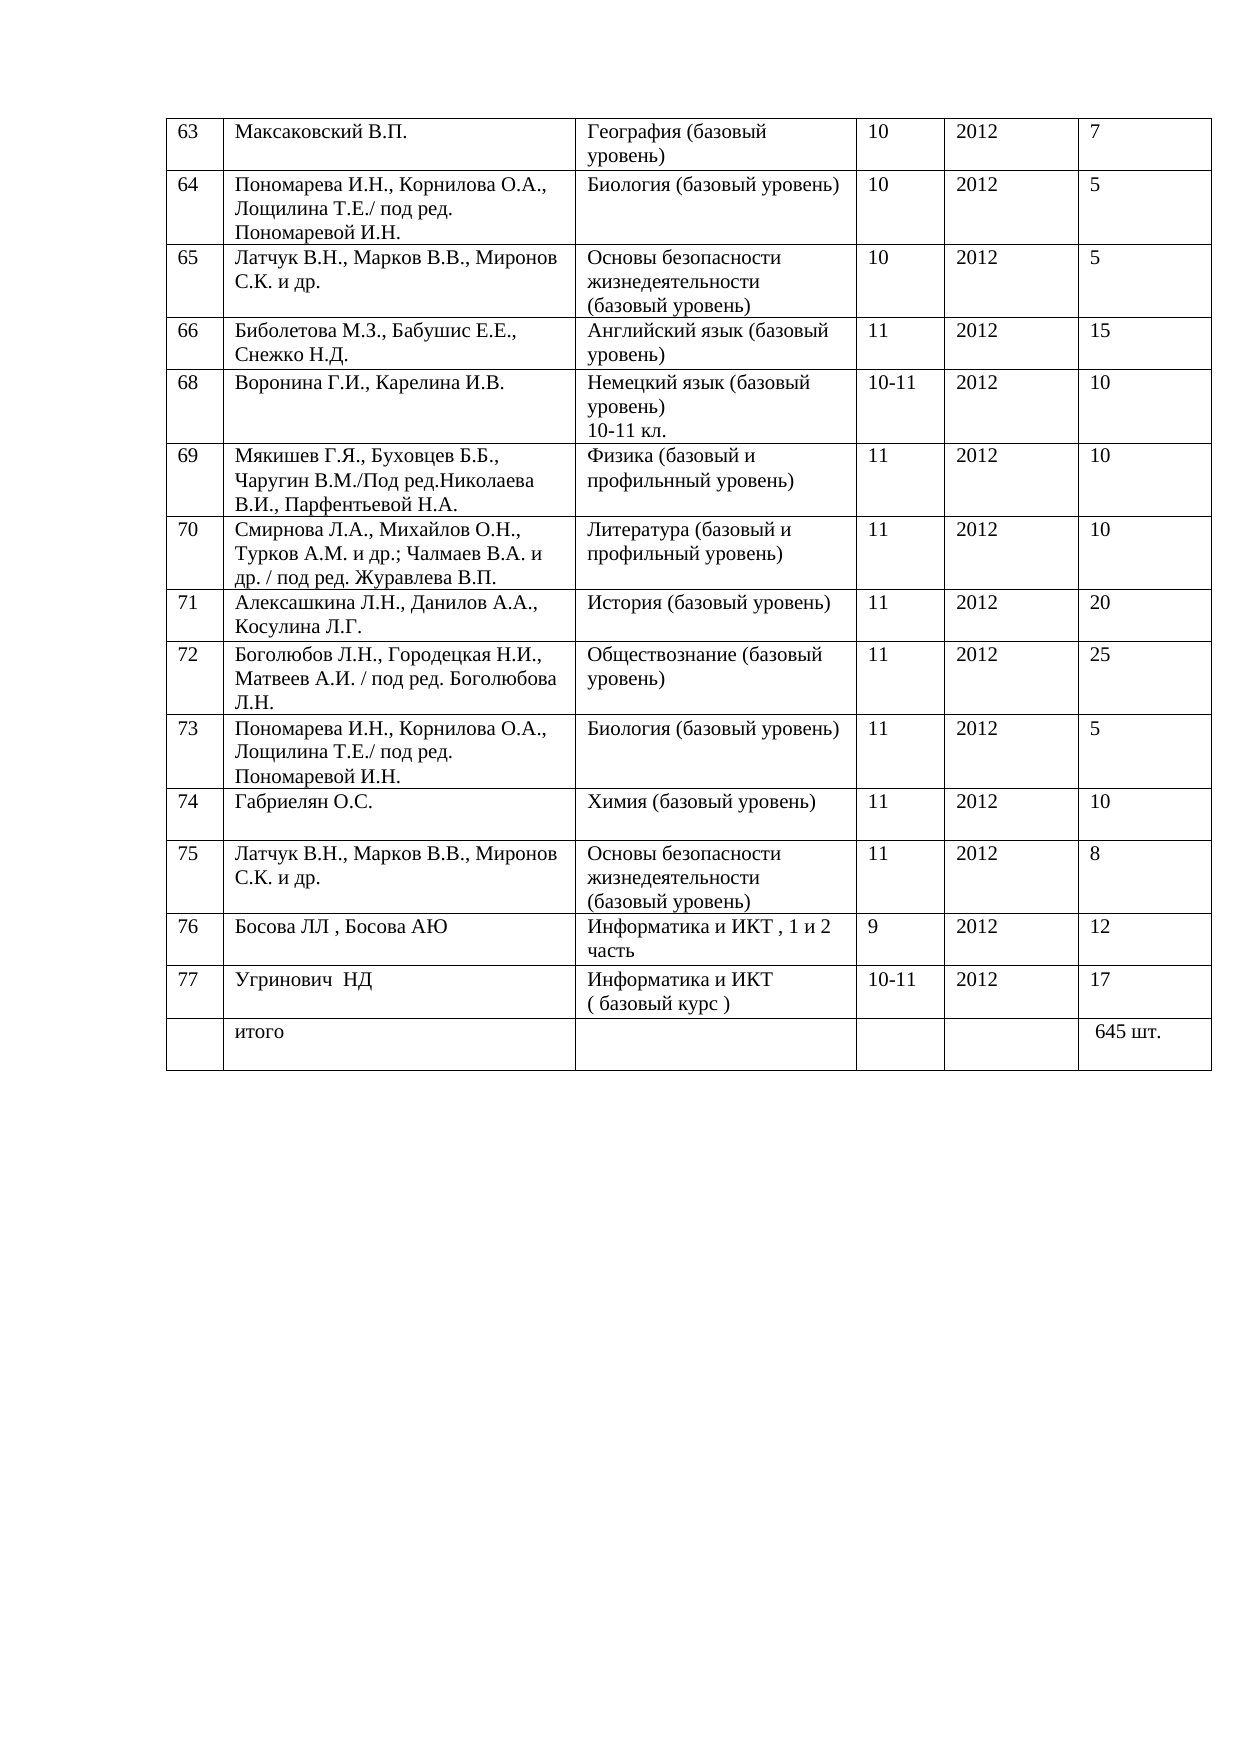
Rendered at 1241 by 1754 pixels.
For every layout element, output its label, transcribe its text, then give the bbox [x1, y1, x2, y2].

table_cell 10 [1079, 370, 1211, 442]
table_cell Химия (базовый уровень) [576, 789, 856, 840]
table_cell 17 [1079, 966, 1211, 1018]
table_cell 11 [857, 590, 944, 641]
table_cell 20 [1079, 590, 1211, 641]
table_cell Босова ЛЛ , Босова АЮ [224, 914, 575, 965]
table_cell 25 [1079, 642, 1211, 714]
table_cell 9 [857, 914, 944, 965]
table_cell 63 [167, 119, 223, 170]
table_cell 10 [857, 119, 944, 170]
table_cell 10 [857, 171, 944, 244]
table_cell 11 [857, 642, 944, 714]
table_cell 2012 [945, 841, 1078, 913]
table_cell 73 [167, 715, 223, 788]
table_cell Латчук В.Н., Марков В.В., Миронов С.К. и др. [224, 841, 575, 913]
table_cell итого [224, 1019, 575, 1070]
table_cell 66 [167, 318, 223, 369]
table_cell 2012 [945, 517, 1078, 589]
table_cell 11 [857, 444, 944, 516]
table_cell 10-11 [857, 966, 944, 1018]
table_cell 11 [857, 517, 944, 589]
table_cell Литература (базовый и профильный уровень) [576, 517, 856, 589]
table_cell 10-11 [857, 370, 944, 442]
table_cell 2012 [945, 444, 1078, 516]
table_cell Биология (базовый уровень) [576, 715, 856, 788]
table_cell 2012 [945, 966, 1078, 1018]
table_cell 64 [167, 171, 223, 244]
table_cell Мякишев Г.Я., Буховцев Б.Б., Чаругин В.М./Под ред.Николаева В.И., Парфентьевой Н.А. [224, 444, 575, 516]
table_cell 75 [167, 841, 223, 913]
table_cell География (базовый уровень) [576, 119, 856, 170]
table_cell 2012 [945, 171, 1078, 244]
table_cell 70 [167, 517, 223, 589]
table_cell Алексашкина Л.Н., Данилов А.А., Косулина Л.Г. [224, 590, 575, 641]
table_cell Угринович НД [224, 966, 575, 1018]
table_cell Английский язык (базовый уровень) [576, 318, 856, 369]
table_cell Боголюбов Л.Н., Городецкая Н.И., Матвеев А.И. / под ред. Боголюбова Л.Н. [224, 642, 575, 714]
table_cell 10 [857, 245, 944, 317]
table_cell Биология (базовый уровень) [576, 171, 856, 244]
table_cell 69 [167, 444, 223, 516]
table_cell 5 [1079, 171, 1211, 244]
table_cell Пономарева И.Н., Корнилова О.А., Лощилина Т.Е./ под ред. Пономаревой И.Н. [224, 171, 575, 244]
table_cell 15 [1079, 318, 1211, 369]
table_cell Обществознание (базовый уровень) [576, 642, 856, 714]
table_cell 11 [857, 715, 944, 788]
table_cell 11 [857, 841, 944, 913]
table_cell Латчук В.Н., Марков В.В., Миронов С.К. и др. [224, 245, 575, 317]
table_cell Основы безопасности жизнедеятельности (базовый уровень) [576, 841, 856, 913]
table_cell 2012 [945, 370, 1078, 442]
table_cell Пономарева И.Н., Корнилова О.А., Лощилина Т.Е./ под ред. Пономаревой И.Н. [224, 715, 575, 788]
table_cell 10 [1079, 444, 1211, 516]
table_cell 10 [1079, 789, 1211, 840]
table_cell 2012 [945, 318, 1078, 369]
table_cell Информатика и ИКТ ( базовый курс ) [576, 966, 856, 1018]
table_cell 72 [167, 642, 223, 714]
table_cell 2012 [945, 590, 1078, 641]
table_cell 77 [167, 966, 223, 1018]
table_cell История (базовый уровень) [576, 590, 856, 641]
table_cell [167, 1019, 223, 1070]
table_cell Немецкий язык (базовый уровень) 10-11 кл. [576, 370, 856, 442]
table_cell Максаковский В.П. [224, 119, 575, 170]
table_cell Биболетова М.З., Бабушис Е.Е., Снежко Н.Д. [224, 318, 575, 369]
table_cell 2012 [945, 119, 1078, 170]
table_cell Смирнова Л.А., Михайлов О.Н., Турков А.М. и др.; Чалмаев В.А. и др. / под ред. Журавлева В.П. [224, 517, 575, 589]
table_cell Информатика и ИКТ , 1 и 2 часть [576, 914, 856, 965]
table_cell 2012 [945, 245, 1078, 317]
table_cell 76 [167, 914, 223, 965]
table_cell Габриелян О.С. [224, 789, 575, 840]
table_cell 68 [167, 370, 223, 442]
table_cell 71 [167, 590, 223, 641]
table_cell 74 [167, 789, 223, 840]
table_cell 11 [857, 789, 944, 840]
table_cell 2012 [945, 789, 1078, 840]
table_cell [945, 1019, 1078, 1070]
table_cell 645 шт. [1079, 1019, 1211, 1070]
table_cell 5 [1079, 715, 1211, 788]
table_cell Воронина Г.И., Карелина И.В. [224, 370, 575, 442]
table_cell 7 [1079, 119, 1211, 170]
table_cell 2012 [945, 715, 1078, 788]
table_cell Физика (базовый и профильнный уровень) [576, 444, 856, 516]
table_cell [857, 1019, 944, 1070]
table_cell 11 [857, 318, 944, 369]
table_cell 8 [1079, 841, 1211, 913]
table_cell 12 [1079, 914, 1211, 965]
table_cell 10 [1079, 517, 1211, 589]
table_cell 2012 [945, 914, 1078, 965]
table_cell 5 [1079, 245, 1211, 317]
table_cell 2012 [945, 642, 1078, 714]
table_cell Основы безопасности жизнедеятельности (базовый уровень) [576, 245, 856, 317]
table_cell [576, 1019, 856, 1070]
table_cell 65 [167, 245, 223, 317]
